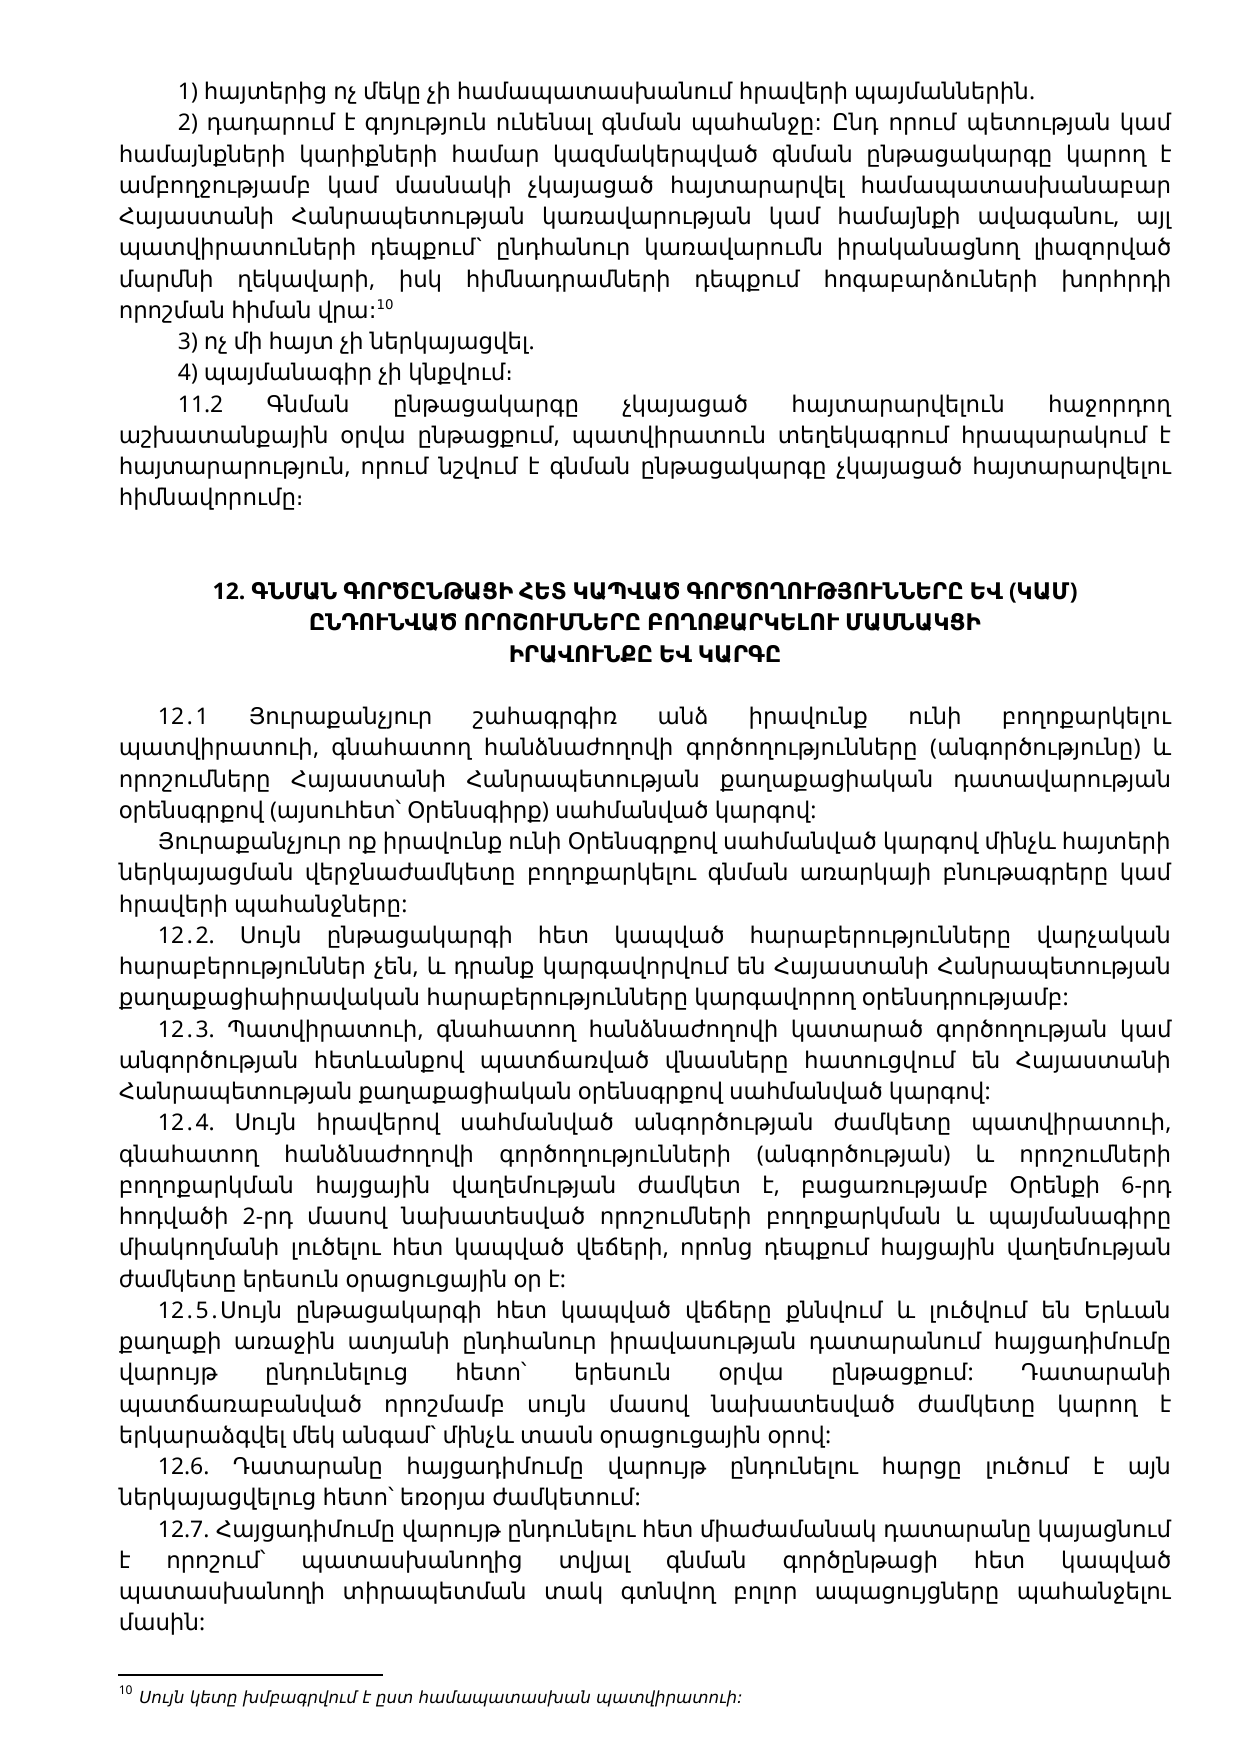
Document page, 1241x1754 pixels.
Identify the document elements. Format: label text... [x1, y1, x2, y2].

text 12.6. Դատարանը հայցադիմումը վարույթ ընդունելու հարցը լուծում է այն ներկայացվելուց հետո՝ եռօրյա ժամկետում: [118, 1450, 1171, 1512]
text ԻՐԱՎՈՒՆՔԸ ԵՎ ԿԱՐԳԸ [118, 637, 1171, 669]
text 12.7. Հայցադիմումը վարույթ ընդունելու հետ միաժամանակ դատարանը կայացնում է որոշում՝ պատասխանողից տվյալ գնման գործընթացի հետ կապված պատասխանողի տիրապետման տակ գտնվող բոլոր ապացույցները պահանջելու մասին: [118, 1512, 1171, 1637]
text 3) ոչ մի հայտ չի ներկայացվել. [118, 325, 1171, 356]
text ԸՆԴՈՒՆՎԱԾ ՈՐՈՇՈՒՄՆԵՐԸ ԲՈՂՈՔԱՐԿԵԼՈՒ ՄԱՍՆԱԿՑԻ [118, 606, 1171, 637]
text 1) հայտերից ոչ մեկը չի համապատասխանում հրավերի պայմաններին. [118, 75, 1171, 106]
text 12․4. Սույն հրավերով սահմանված անգործության ժամկետը պատվիրատուի, գնահատող հանձնաժողովի գործողությունների (անգործության) և որոշումների բողոքարկման հայցային վաղեմության ժամկետ է, բացառությամբ Օրենքի 6-րդ հոդվածի 2-րդ մասով նախատեսված որոշումների բողոքարկման և պայմանագիրը միակողմանի լուծելու հետ կապված վեճերի, որոնց դեպքում հայցային վաղեմության ժամկետը երեսուն օրացուցային օր է: [118, 1106, 1171, 1294]
text 4) պայմանագիր չի կնքվում։ [118, 356, 1171, 387]
text 12․3. Պատվիրատուի, գնահատող հանձնաժողովի կատարած գործողության կամ անգործության հետևանքով պատճառված վնասները հատուցվում են Հայաստանի Հանրապետության քաղաքացիական օրենսգրքով սահմանված կարգով: [118, 1012, 1171, 1106]
text 12․5․Սույն ընթացակարգի հետ կապված վեճերը քննվում և լուծվում են Երևան քաղաքի առաջին ատյանի ընդհանուր իրավասության դատարանում հայցադիմումը վարույթ ընդունելուց հետո՝ երեսուն օրվա ընթացքում: Դատարանի պատճառաբանված որոշմամբ սույն մասով նախատեսված ժամկետը կարող է երկարաձգվել մեկ անգամ` մինչև տասն օրացուցային օրով: [118, 1294, 1171, 1450]
text 12. ԳՆՄԱՆ ԳՈՐԾԸՆԹԱՑԻ ՀԵՏ ԿԱՊՎԱԾ ԳՈՐԾՈՂՈՒԹՅՈՒՆՆԵՐԸ ԵՎ (ԿԱՄ) [118, 575, 1171, 606]
text 12․1 Յուրաքանչյուր շահագրգիռ անձ իրավունք ունի բողոքարկելու պատվիրատուի, գնահատող հանձնաժողովի գործողությունները (անգործությունը) և որոշումները Հայաստանի Հանրապետության քաղաքացիական դատավարության օրենսգրքով (այսուհետ՝ Օրենսգիրք) սահմանված կարգով: [118, 700, 1171, 825]
text 11.2 Գնման ընթացակարգը չկայացած հայտարարվելուն հաջորդող աշխատանքային օրվա ընթացքում, պատվիրատուն տեղեկագրում հրապարակում է հայտարարություն, որում նշվում է գնման ընթացակարգը չկայացած հայտարարվելու հիմնավորումը։ [118, 387, 1171, 512]
text 2) դադարում է գոյություն ունենալ գնման պահանջը: Ընդ որում պետության կամ համայնքների կարիքների համար կազմակերպված գնման ընթացակարգը կարող է ամբողջությամբ կամ մասնակի չկայացած հայտարարվել համապատասխանաբար Հայաստանի Հանրապետության կառավարության կամ համայնքի ավագանու, այլ պատվիրատուների դեպքում` ընդհանուր կառավարումն իրականացնող լիազորված մարմնի ղեկավարի, իսկ հիմնադրամների դեպքում հոգաբարձուների խորհրդի որոշման հիման վրա: [118, 106, 1171, 325]
text Յուրաքանչյուր ոք իրավունք ունի Օրենսգրքով սահմանված կարգով մինչև հայտերի ներկայացման վերջնաժամկետը բողոքարկելու գնման առարկայի բնութագրերը կամ հրավերի պահանջները: [118, 825, 1171, 919]
text 12․2. Սույն ընթացակարգի հետ կապված հարաբերությունները վարչական հարաբերություններ չեն, և դրանք կարգավորվում են Հայաստանի Հանրապետության քաղաքացիաիրավական հարաբերությունները կարգավորող օրենսդրությամբ: [118, 919, 1171, 1012]
